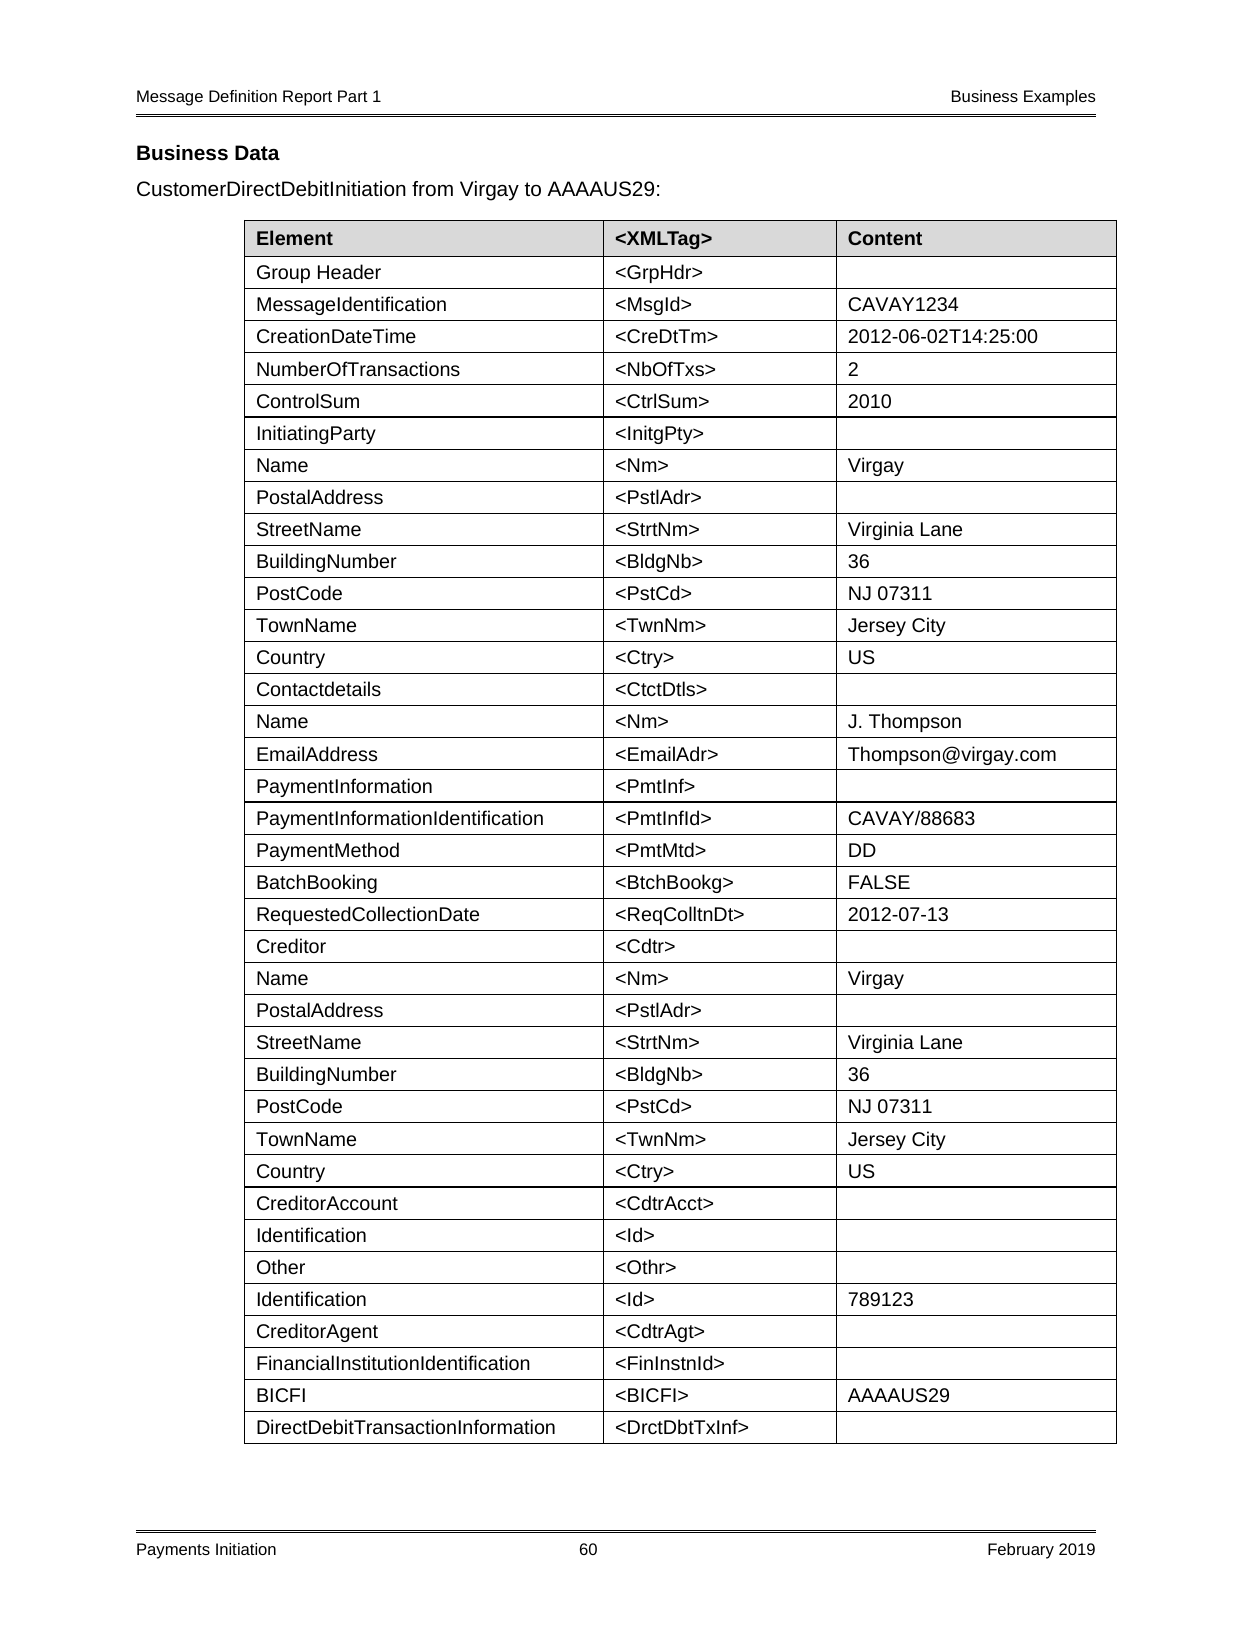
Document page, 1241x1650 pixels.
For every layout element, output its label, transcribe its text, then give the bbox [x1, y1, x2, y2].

table_cell RequestedCollectionDate [245, 899, 603, 930]
table_cell <BldgNb> [604, 1059, 836, 1090]
table_cell 36 [837, 546, 1116, 577]
table_cell <Nm> [604, 450, 836, 481]
table_cell DD [837, 835, 1116, 866]
text CustomerDirectDebitInitiation from Virgay to AAAAUS29: [136, 177, 1104, 201]
table_cell PaymentMethod [245, 835, 603, 866]
table_cell <BICFI> [604, 1380, 836, 1411]
table_cell Jersey City [837, 1123, 1116, 1154]
table_cell NJ 07311 [837, 578, 1116, 609]
table_cell EmailAddress [245, 738, 603, 769]
table_cell <EmailAdr> [604, 738, 836, 769]
table_cell StreetName [245, 514, 603, 545]
table_cell US [837, 1155, 1116, 1186]
table_cell <CreDtTm> [604, 321, 836, 352]
table_cell Name [245, 963, 603, 994]
table_cell PostalAddress [245, 995, 603, 1026]
table_cell <TwnNm> [604, 610, 836, 641]
table_cell PostCode [245, 1091, 603, 1122]
table_cell [837, 1348, 1116, 1379]
table_cell [837, 674, 1116, 705]
table_cell [837, 257, 1116, 288]
table_cell J. Thompson [837, 706, 1116, 737]
table_cell <CtctDtls> [604, 674, 836, 705]
table_cell <BtchBookg> [604, 867, 836, 898]
table_cell <Othr> [604, 1252, 836, 1283]
table_cell Country [245, 642, 603, 673]
table_cell <TwnNm> [604, 1123, 836, 1154]
table_cell TownName [245, 1123, 603, 1154]
table_cell MessageIdentification [245, 289, 603, 320]
table_cell <Id> [604, 1284, 836, 1315]
table_cell PostalAddress [245, 482, 603, 513]
table_cell Virginia Lane [837, 1027, 1116, 1058]
table_cell <PstlAdr> [604, 482, 836, 513]
table_cell <GrpHdr> [604, 257, 836, 288]
table_cell <ReqColltnDt> [604, 899, 836, 930]
table_cell <Ctry> [604, 642, 836, 673]
table_cell [837, 482, 1116, 513]
table_cell [837, 1252, 1116, 1283]
table_cell [837, 995, 1116, 1026]
table_cell <CtrlSum> [604, 385, 836, 416]
table_cell Name [245, 450, 603, 481]
table_cell <PstlAdr> [604, 995, 836, 1026]
table_header Content [837, 221, 1116, 256]
table_cell <MsgId> [604, 289, 836, 320]
text Business Data [136, 141, 1104, 164]
table_cell Jersey City [837, 610, 1116, 641]
table_cell CreationDateTime [245, 321, 603, 352]
table_cell Virgay [837, 963, 1116, 994]
table_cell 2012-06-02T14:25:00 [837, 321, 1116, 352]
table_cell Other [245, 1252, 603, 1283]
table_cell <NbOfTxs> [604, 353, 836, 384]
table_cell TownName [245, 610, 603, 641]
table_cell [837, 1188, 1116, 1218]
table_cell <PmtInfId> [604, 803, 836, 833]
table_cell [837, 770, 1116, 801]
table_cell InitiatingParty [245, 418, 603, 448]
table_cell ControlSum [245, 385, 603, 416]
table_cell [837, 418, 1116, 448]
table_cell <PmtInf> [604, 770, 836, 801]
table_cell NumberOfTransactions [245, 353, 603, 384]
table_cell DirectDebitTransactionInformation [245, 1412, 603, 1443]
table_cell Country [245, 1155, 603, 1186]
table_cell <CdtrAcct> [604, 1188, 836, 1218]
table_cell Identification [245, 1220, 603, 1251]
table_cell [837, 1412, 1116, 1443]
table_cell Contactdetails [245, 674, 603, 705]
table_cell FALSE [837, 867, 1116, 898]
table_cell <BldgNb> [604, 546, 836, 577]
table_cell <CdtrAgt> [604, 1316, 836, 1347]
table_cell <Ctry> [604, 1155, 836, 1186]
table_cell <InitgPty> [604, 418, 836, 448]
table_cell CAVAY/88683 [837, 803, 1116, 833]
table_cell 2010 [837, 385, 1116, 416]
table_cell <FinInstnId> [604, 1348, 836, 1379]
table_cell AAAAUS29 [837, 1380, 1116, 1411]
table_cell PaymentInformation [245, 770, 603, 801]
table_cell <DrctDbtTxInf> [604, 1412, 836, 1443]
table_cell Name [245, 706, 603, 737]
table_header Element [245, 221, 603, 256]
table_cell BICFI [245, 1380, 603, 1411]
table_cell Virginia Lane [837, 514, 1116, 545]
table_cell Creditor [245, 931, 603, 962]
table_cell NJ 07311 [837, 1091, 1116, 1122]
table_cell CreditorAgent [245, 1316, 603, 1347]
table_cell Group Header [245, 257, 603, 288]
table_cell BuildingNumber [245, 1059, 603, 1090]
table_cell 789123 [837, 1284, 1116, 1315]
table_cell 36 [837, 1059, 1116, 1090]
table_cell [837, 1316, 1116, 1347]
table_cell [837, 1220, 1116, 1251]
table_cell <Id> [604, 1220, 836, 1251]
table_cell Virgay [837, 450, 1116, 481]
table_cell [837, 931, 1116, 962]
table_cell <Nm> [604, 963, 836, 994]
table_cell PostCode [245, 578, 603, 609]
table_cell Identification [245, 1284, 603, 1315]
table_cell US [837, 642, 1116, 673]
table_cell <StrtNm> [604, 1027, 836, 1058]
table_cell CAVAY1234 [837, 289, 1116, 320]
table_cell CreditorAccount [245, 1188, 603, 1218]
table_cell 2012-07-13 [837, 899, 1116, 930]
table_cell 2 [837, 353, 1116, 384]
table_cell <StrtNm> [604, 514, 836, 545]
table_header <XMLTag> [604, 221, 836, 256]
table_cell <Nm> [604, 706, 836, 737]
table_cell FinancialInstitutionIdentification [245, 1348, 603, 1379]
table_cell <PstCd> [604, 1091, 836, 1122]
table_cell BatchBooking [245, 867, 603, 898]
table_cell Thompson@virgay.com [837, 738, 1116, 769]
table_cell <PmtMtd> [604, 835, 836, 866]
table_cell <Cdtr> [604, 931, 836, 962]
table_cell BuildingNumber [245, 546, 603, 577]
table_cell StreetName [245, 1027, 603, 1058]
table_cell PaymentInformationIdentification [245, 803, 603, 833]
table_cell <PstCd> [604, 578, 836, 609]
